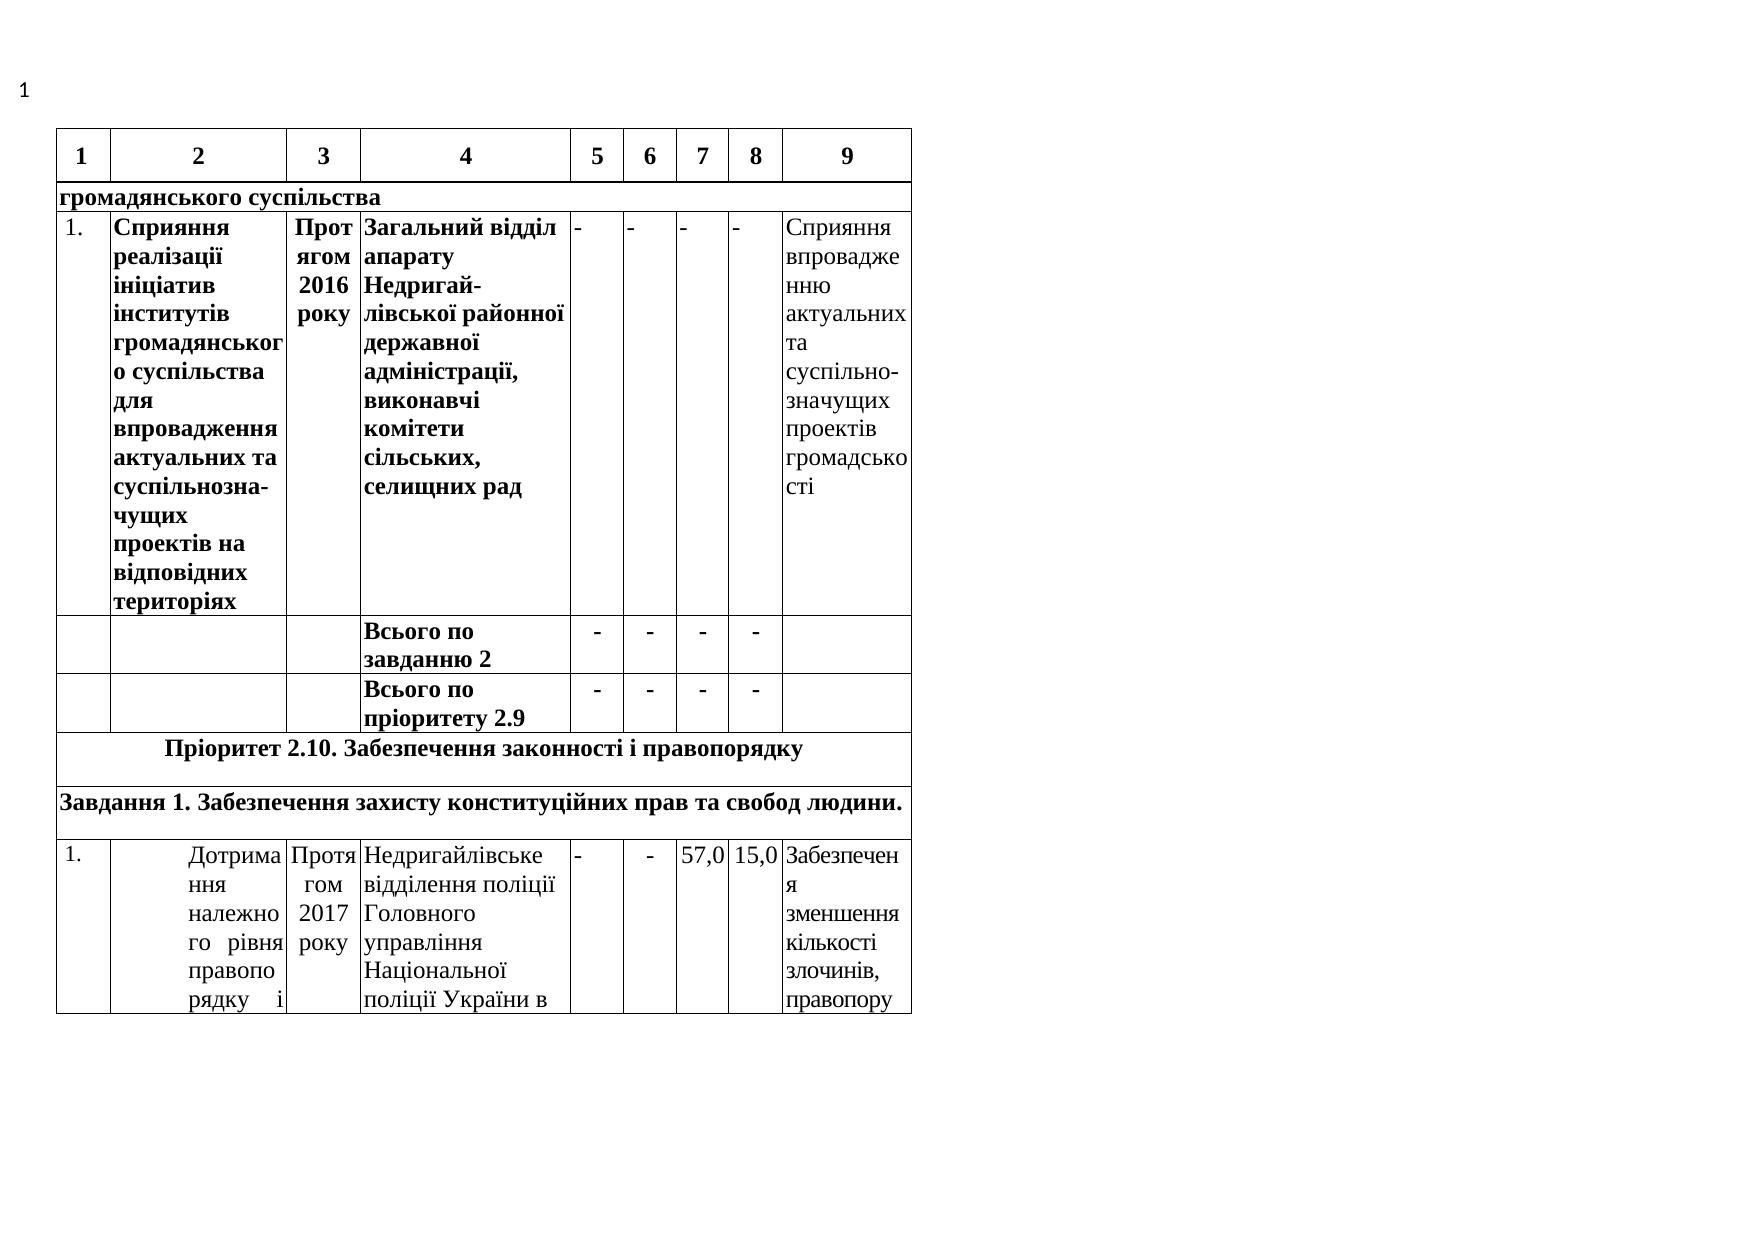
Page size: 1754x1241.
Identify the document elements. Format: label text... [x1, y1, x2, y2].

table_cell [783, 674, 911, 732]
table_header 9 [783, 129, 911, 181]
table_cell Загальний відділ апарату Недригай-лівської районної державної адміністрації, виконавчі комітети сільських, селищних рад [361, 212, 570, 615]
table_cell [57, 840, 110, 1013]
table_header 7 [677, 129, 728, 181]
table_cell - [571, 674, 623, 732]
table_cell Протягом 2017 року [287, 840, 360, 1013]
table_cell - [624, 674, 676, 732]
table_cell - [624, 212, 676, 615]
table_cell [783, 616, 911, 673]
table_cell Сприяння впровадженню актуальних та суспільно-значущих проектів громадськості [783, 212, 911, 615]
table_cell - [729, 616, 782, 673]
table_header 1 [57, 129, 110, 181]
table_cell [57, 183, 911, 211]
table_cell - [571, 212, 623, 615]
table_cell [111, 616, 286, 673]
table_cell - [677, 212, 728, 615]
table_cell 15,0 [729, 840, 782, 1013]
table_header 8 [729, 129, 782, 181]
table_cell - [571, 616, 623, 673]
table_cell [287, 616, 360, 673]
table_cell - [729, 212, 782, 615]
table_cell Всього по пріоритету 2.9 [361, 674, 570, 732]
table_cell 57,0 [677, 840, 728, 1013]
table_cell - [677, 616, 728, 673]
table_cell Протягом 2016 року [287, 212, 360, 615]
table_cell [111, 674, 286, 732]
table_cell Всього по завданню 2 [361, 616, 570, 673]
table_header 2 [111, 129, 286, 181]
table_header 4 [361, 129, 570, 181]
table_cell [287, 674, 360, 732]
table_cell - [677, 674, 728, 732]
table_cell [57, 674, 110, 732]
table_cell - [624, 840, 676, 1013]
table_header 5 [571, 129, 623, 181]
table_header 3 [287, 129, 360, 181]
table_header 6 [624, 129, 676, 181]
table_cell - [571, 840, 623, 1013]
table_cell Сприяння реалізації ініціатив інститутів громадянського суспільства для впровадження актуальних та суспільнозна-чущих проектів на відповідних територіях [111, 212, 286, 615]
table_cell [361, 840, 570, 1013]
table_cell - [729, 674, 782, 732]
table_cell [111, 840, 286, 1013]
table_cell Завдання 1. Забезпечення захисту конституційних прав та свобод людини. [57, 787, 911, 839]
table_cell [57, 212, 110, 615]
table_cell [783, 840, 911, 1013]
table_cell - [624, 616, 676, 673]
table_cell Пріоритет 2.10. Забезпечення законності і правопорядку [57, 733, 911, 786]
table_cell [57, 616, 110, 673]
